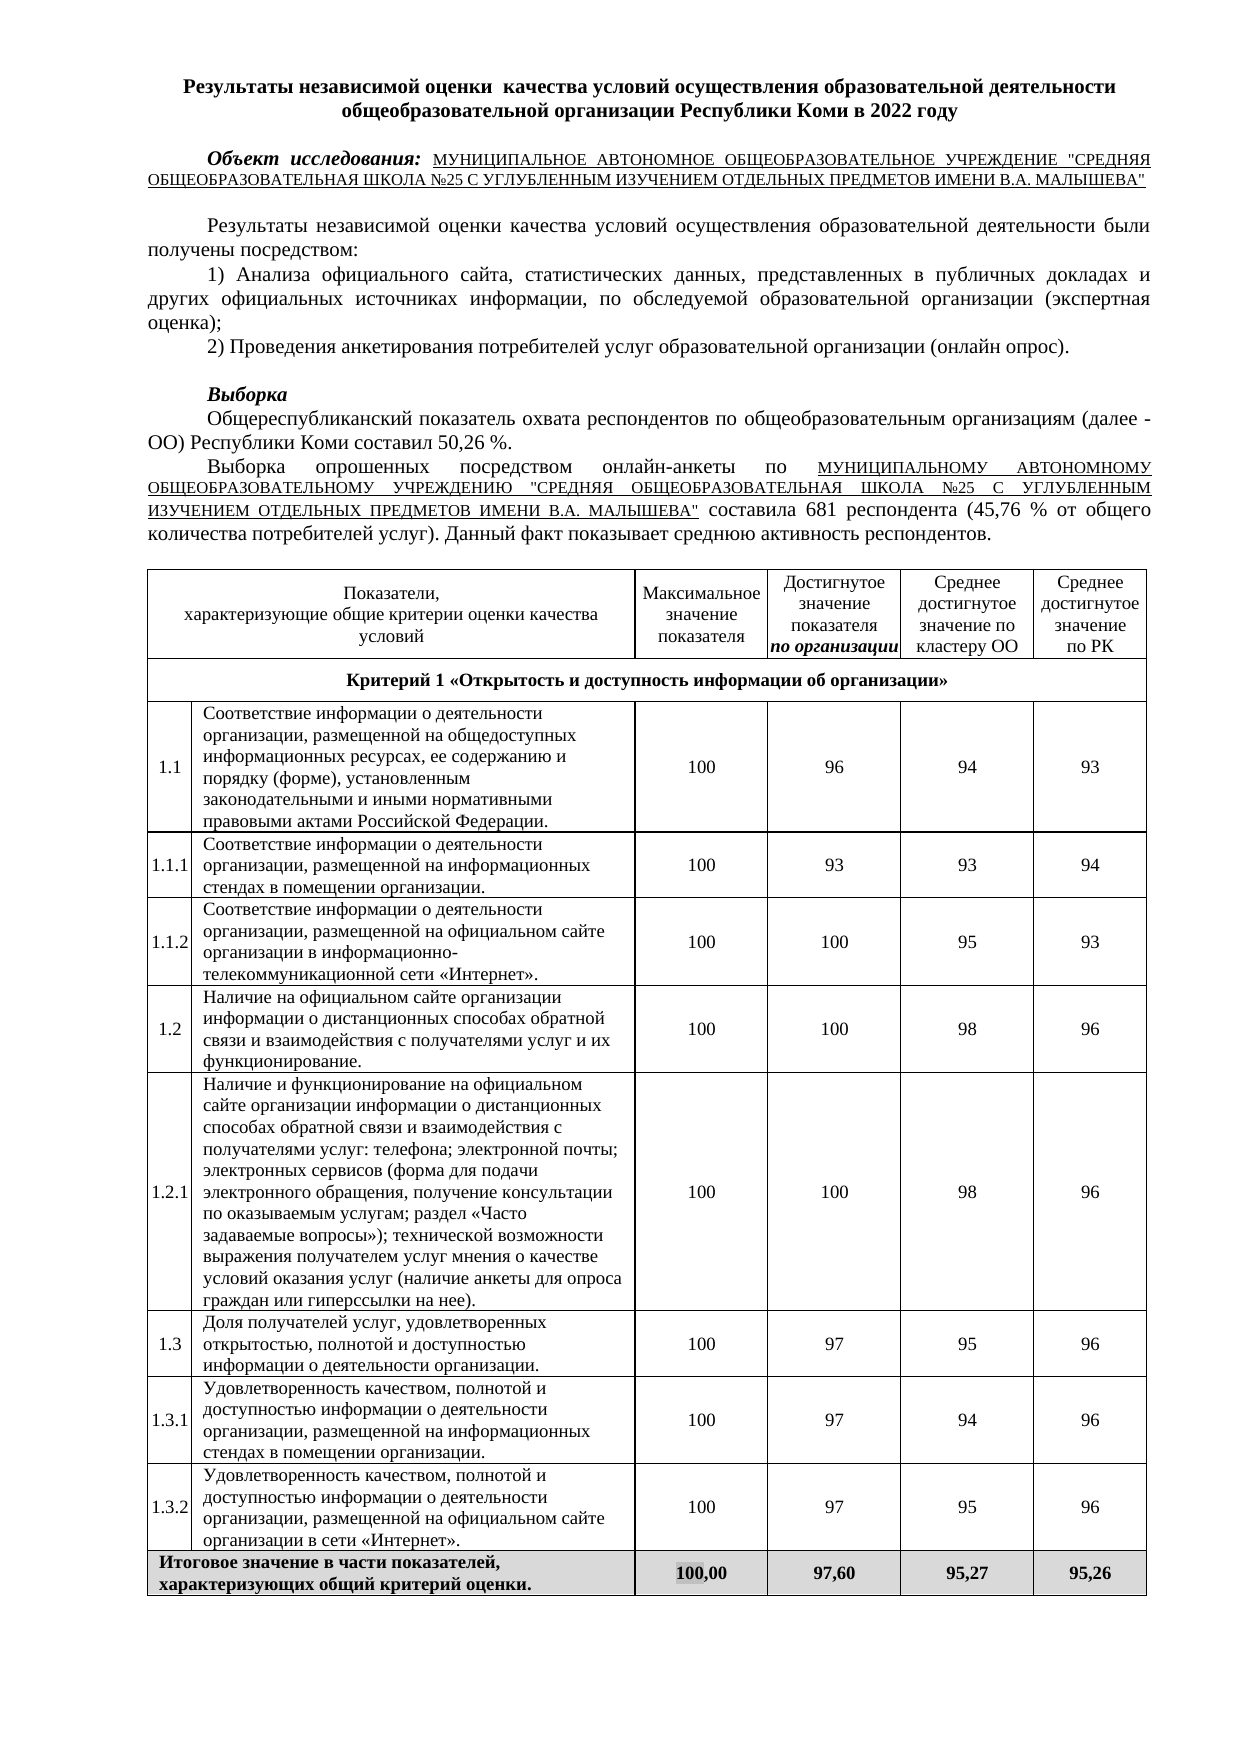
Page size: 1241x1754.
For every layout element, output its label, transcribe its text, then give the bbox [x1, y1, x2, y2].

table_cell 100,00 [636, 1551, 767, 1594]
table_cell 1.1.1 [148, 833, 191, 897]
table_cell Соответствие информации о деятельности организации, размещенной на информационных стендах в помещении организации. [192, 833, 634, 897]
table_cell 100 [768, 898, 900, 984]
table_cell 1.1.2 [148, 898, 191, 984]
table_cell 1.2 [148, 986, 191, 1072]
table_cell 1.3.2 [148, 1464, 191, 1550]
table_cell 95 [901, 898, 1033, 984]
table_cell 97,60 [768, 1551, 900, 1594]
table_cell 98 [901, 986, 1033, 1072]
table_cell 98 [901, 1073, 1033, 1310]
table_cell Удовлетворенность качеством, полнотой и доступностью информации о деятельности организации, размещенной на официальном сайте организации в сети «Интернет». [192, 1464, 634, 1550]
table_cell 100 [636, 1073, 767, 1310]
table_cell 96 [1034, 1377, 1146, 1463]
table_cell 97 [768, 1464, 900, 1550]
table_cell 97 [768, 1311, 900, 1376]
table_cell Наличие и функционирование на официальном сайте организации информации о дистанционных способах обратной связи и взаимодействия с получателями услуг: телефона; электронной почты; электронных сервисов (форма для подачи электронного обращения, получение консультации по оказываемым услугам; раздел «Часто задаваемые вопросы»); технической возможности выражения получателем услуг мнения о качестве условий оказания услуг (наличие анкеты для опроса граждан или гиперссылки на нее). [192, 1073, 634, 1310]
table_cell 100 [636, 898, 767, 984]
table_cell 94 [1034, 833, 1146, 897]
table_cell 100 [636, 1377, 767, 1463]
table_cell 95 [901, 1311, 1033, 1376]
table_cell Наличие на официальном сайте организации информации о дистанционных способах обратной связи и взаимодействия с получателями услуг и их функционирование. [192, 986, 634, 1072]
table_header Среднее достигнутое значение по РК [1034, 570, 1146, 657]
text Результаты независимой оценки качества условий осуществления образовательной деятельности общеобразовательной организации Республики Коми в 2022 году [148, 74, 1152, 122]
table_cell Критерий 1 «Открытость и доступность информации об организации» [148, 659, 1146, 701]
table_cell 94 [901, 1377, 1033, 1463]
table_cell 93 [1034, 702, 1146, 831]
table_cell Доля получателей услуг, удовлетворенных открытостью, полнотой и доступностью информации о деятельности организации. [192, 1311, 634, 1376]
text 1) Анализа официального сайта, статистических данных, представленных в публичных докладах и других официальных источниках информации, по обследуемой образовательной организации (экспертная оценка); [148, 261, 1152, 334]
text Результаты независимой оценки качества условий осуществления образовательной деятельности были получены посредством: [148, 213, 1152, 261]
table_cell 1.1 [148, 702, 191, 831]
table_cell Соответствие информации о деятельности организации, размещенной на общедоступных информационных ресурсах, ее содержанию и порядку (форме), установленным законодательными и иными нормативными правовыми актами Российской Федерации. [192, 702, 634, 831]
table_cell 100 [636, 833, 767, 897]
table_cell 100 [636, 986, 767, 1072]
table_cell 96 [1034, 1073, 1146, 1310]
table_cell 94 [901, 702, 1033, 831]
table_cell Итоговое значение в части показателей, характеризующих общий критерий оценки. [148, 1551, 634, 1594]
table_cell 96 [1034, 986, 1146, 1072]
table_cell 95 [901, 1464, 1033, 1550]
table_cell 96 [1034, 1311, 1146, 1376]
table_header Максимальное значение показателя [636, 570, 767, 657]
text Общереспубликанский показатель охвата респондентов по общеобразовательным организациям (далее - ОО) Республики Коми составил 50,26 %. [148, 406, 1152, 454]
text Выборка опрошенных посредством онлайн-анкеты по МУНИЦИПАЛЬНОМУ АВТОНОМНОМУ ОБЩЕОБРАЗОВАТЕЛЬНОМУ УЧРЕЖДЕНИЮ "СРЕДНЯЯ ОБЩЕОБРАЗОВАТЕЛЬНАЯ ШКОЛА №25 С УГЛУБЛЕННЫМ ИЗУЧЕНИЕМ ОТДЕЛЬНЫХ ПРЕДМЕТОВ ИМЕНИ В.А. МАЛЫШЕВА" составила 681 респондента (45,76 % от общего количества потребителей услуг). Данный факт показывает среднюю активность респондентов. [148, 454, 1152, 495]
table_header Достигнутое значение показателя по организации [768, 570, 900, 657]
table_cell 100 [636, 702, 767, 831]
table_cell 95,26 [1034, 1551, 1146, 1594]
text Объект исследования: МУНИЦИПАЛЬНОЕ АВТОНОМНОЕ ОБЩЕОБРАЗОВАТЕЛЬНОЕ УЧРЕЖДЕНИЕ "СРЕДНЯЯ ОБЩЕОБРАЗОВАТЕЛЬНАЯ ШКОЛА №25 С УГЛУБЛЕННЫМ ИЗУЧЕНИЕМ ОТДЕЛЬНЫХ ПРЕДМЕТОВ ИМЕНИ В.А. МАЛЫШЕВА" [148, 146, 1152, 189]
table_header Среднее достигнутое значение по кластеру ОО [901, 570, 1033, 657]
table_cell 1.2.1 [148, 1073, 191, 1310]
table_cell 96 [1034, 1464, 1146, 1550]
table_cell Удовлетворенность качеством, полнотой и доступностью информации о деятельности организации, размещенной на информационных стендах в помещении организации. [192, 1377, 634, 1463]
table_cell Соответствие информации о деятельности организации, размещенной на официальном сайте организации в информационно-телекоммуникационной сети «Интернет». [192, 898, 634, 984]
table_cell 100 [768, 986, 900, 1072]
table_cell 97 [768, 1377, 900, 1463]
table_cell 100 [636, 1311, 767, 1376]
table_header Показатели, характеризующие общие критерии оценки качества условий [148, 570, 634, 657]
table_cell 1.3 [148, 1311, 191, 1376]
table_cell 95,27 [901, 1551, 1033, 1594]
text Выборка опрошенных посредством онлайн-анкеты по МУНИЦИПАЛЬНОМУ АВТОНОМНОМУ ОБЩЕОБРАЗОВАТЕЛЬНОМУ УЧРЕЖДЕНИЮ "СРЕДНЯЯ ОБЩЕОБРАЗОВАТЕЛЬНАЯ ШКОЛА №25 С УГЛУБЛЕННЫМ ИЗУЧЕНИЕМ ОТДЕЛЬНЫХ ПРЕДМЕТОВ ИМЕНИ В.А. МАЛЫШЕВА" составила 681 респондента (45,76 % от общего количества потребителей услуг). Данный факт показывает среднюю активность респондентов. [148, 496, 1152, 545]
table_cell 96 [768, 702, 900, 831]
text 2) Проведения анкетирования потребителей услуг образовательной организации (онлайн опрос). [148, 334, 1152, 358]
text Выборка [148, 382, 1152, 406]
table_cell 1.3.1 [148, 1377, 191, 1463]
table_cell 100 [636, 1464, 767, 1550]
table_cell 93 [768, 833, 900, 897]
table_cell 100 [768, 1073, 900, 1310]
table_cell 93 [901, 833, 1033, 897]
table_cell 93 [1034, 898, 1146, 984]
